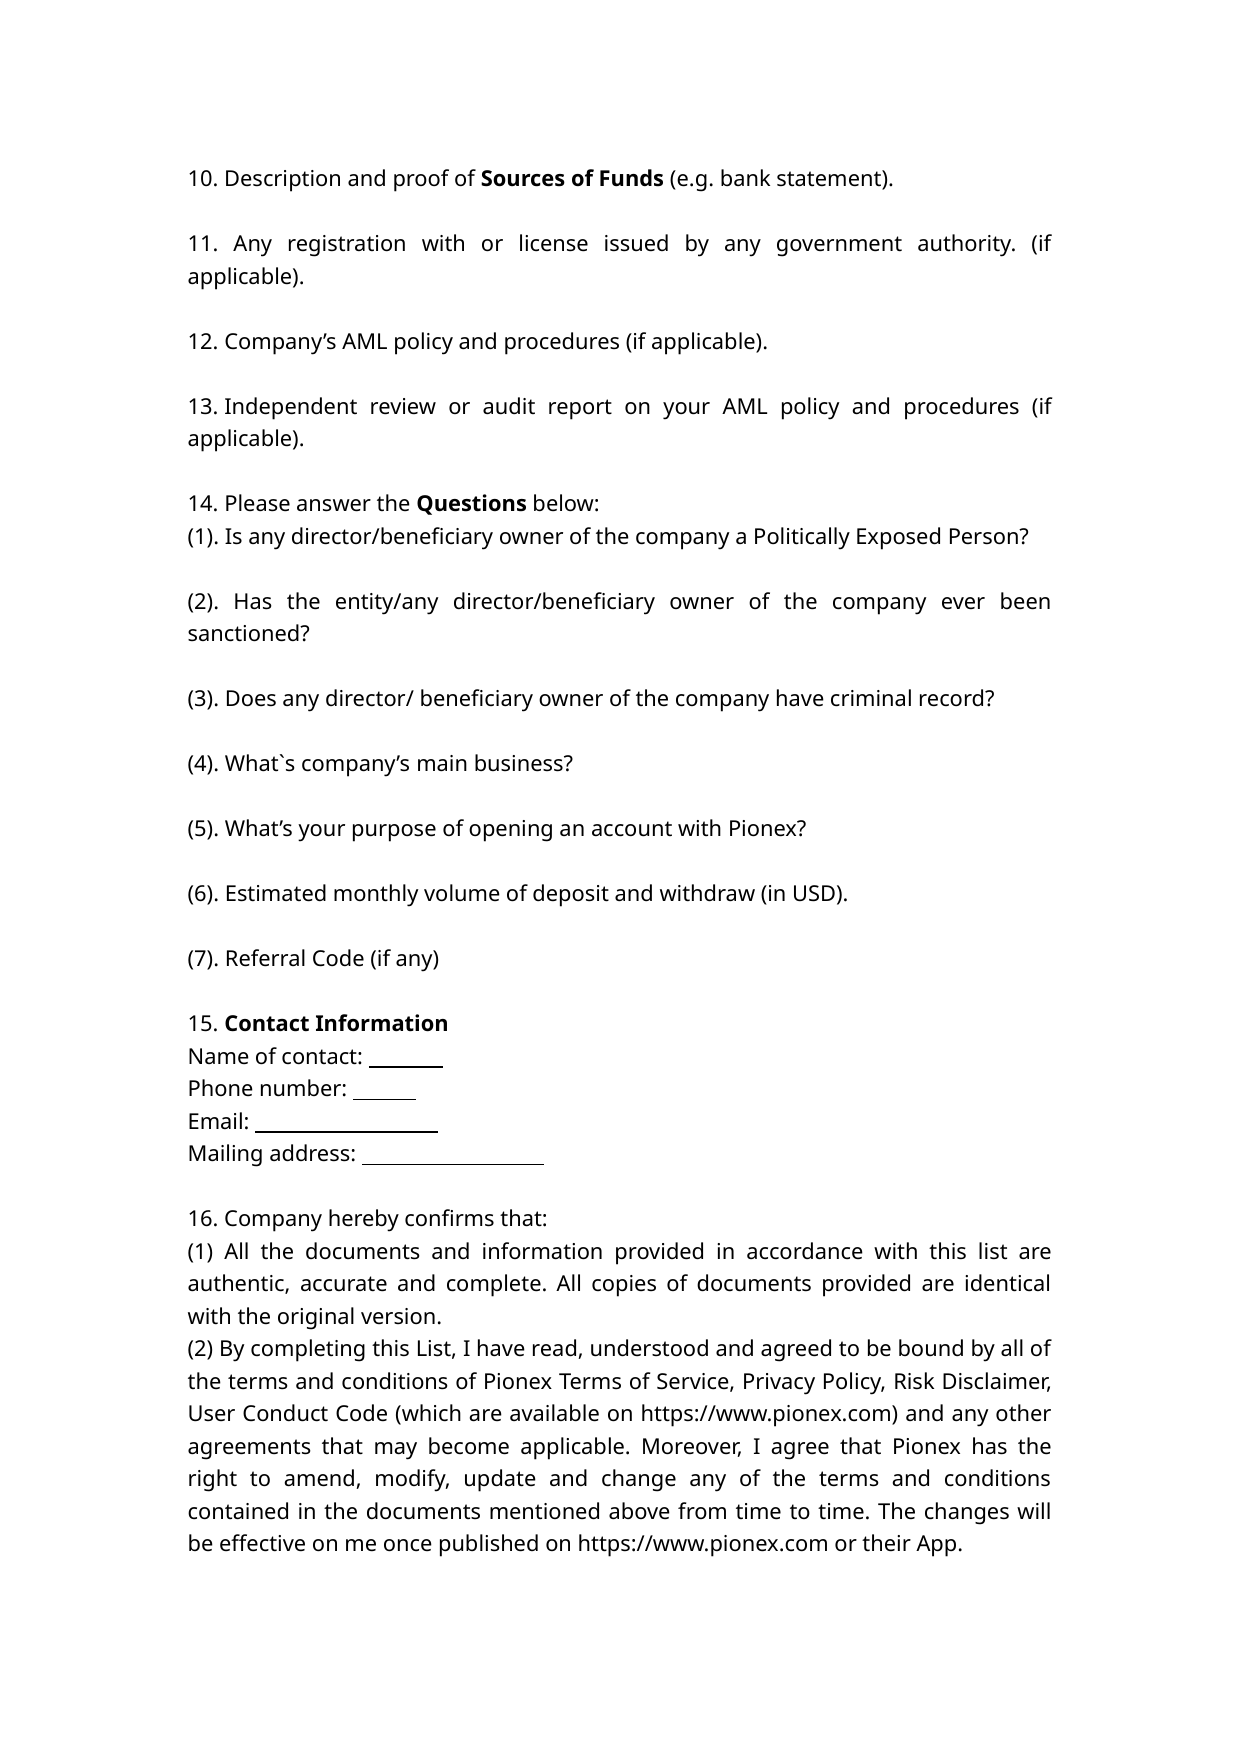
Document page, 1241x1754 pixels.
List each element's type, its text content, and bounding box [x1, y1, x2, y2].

text (3). Does any director/ beneficiary owner of the company have criminal record? [187, 682, 1053, 714]
text (4). What`s company’s main business? [187, 747, 1053, 779]
text Name of contact: [187, 1039, 1053, 1072]
text 16. Company hereby confirms that: [187, 1202, 1053, 1234]
list Company’s AML policy and procedures (if applicable). [187, 324, 1053, 357]
text Email: [187, 1104, 1053, 1137]
text 11. Any registration with or license issued by any government authority. (if applicable). [187, 227, 1053, 292]
text (5). What’s your purpose of opening an account with Pionex? [187, 812, 1053, 844]
text (1). Is any director/beneficiary owner of the company a Politically Exposed Person? [187, 519, 1053, 552]
text Mailing address: [187, 1137, 1053, 1169]
text 14. Please answer the Questions below: [187, 487, 1053, 519]
text 10. Description and proof of Sources of Funds (e.g. bank statement). [187, 162, 1053, 194]
text (7). Referral Code (if any) [187, 942, 1053, 974]
list By completing this List, I have read, understood and agreed to be bound by all of the terms and conditions of Pionex Terms of Service, Privacy Policy, Risk Disclaimer, User Conduct Code (which are available on https://www.pionex.com) and any other agreements that may become applicable. Moreover, I agree that Pionex has the right to amend, modify, update and change any of the terms and conditions contained in the documents mentioned above from time to time. The changes will be effective on me once published on https://www.pionex.com or their App. [187, 1332, 1053, 1559]
text (6). Estimated monthly volume of deposit and withdraw (in USD). [187, 877, 1053, 909]
text (2). Has the entity/any director/beneficiary owner of the company ever been sanctioned? [187, 584, 1053, 649]
text Phone number: [187, 1072, 1053, 1104]
list Independent review or audit report on your AML policy and procedures (if applicable). [187, 389, 1053, 454]
text 15. Contact Information [187, 1007, 1053, 1039]
list All the documents and information provided in accordance with this list are authentic, accurate and complete. All copies of documents provided are identical with the original version. [187, 1234, 1053, 1332]
